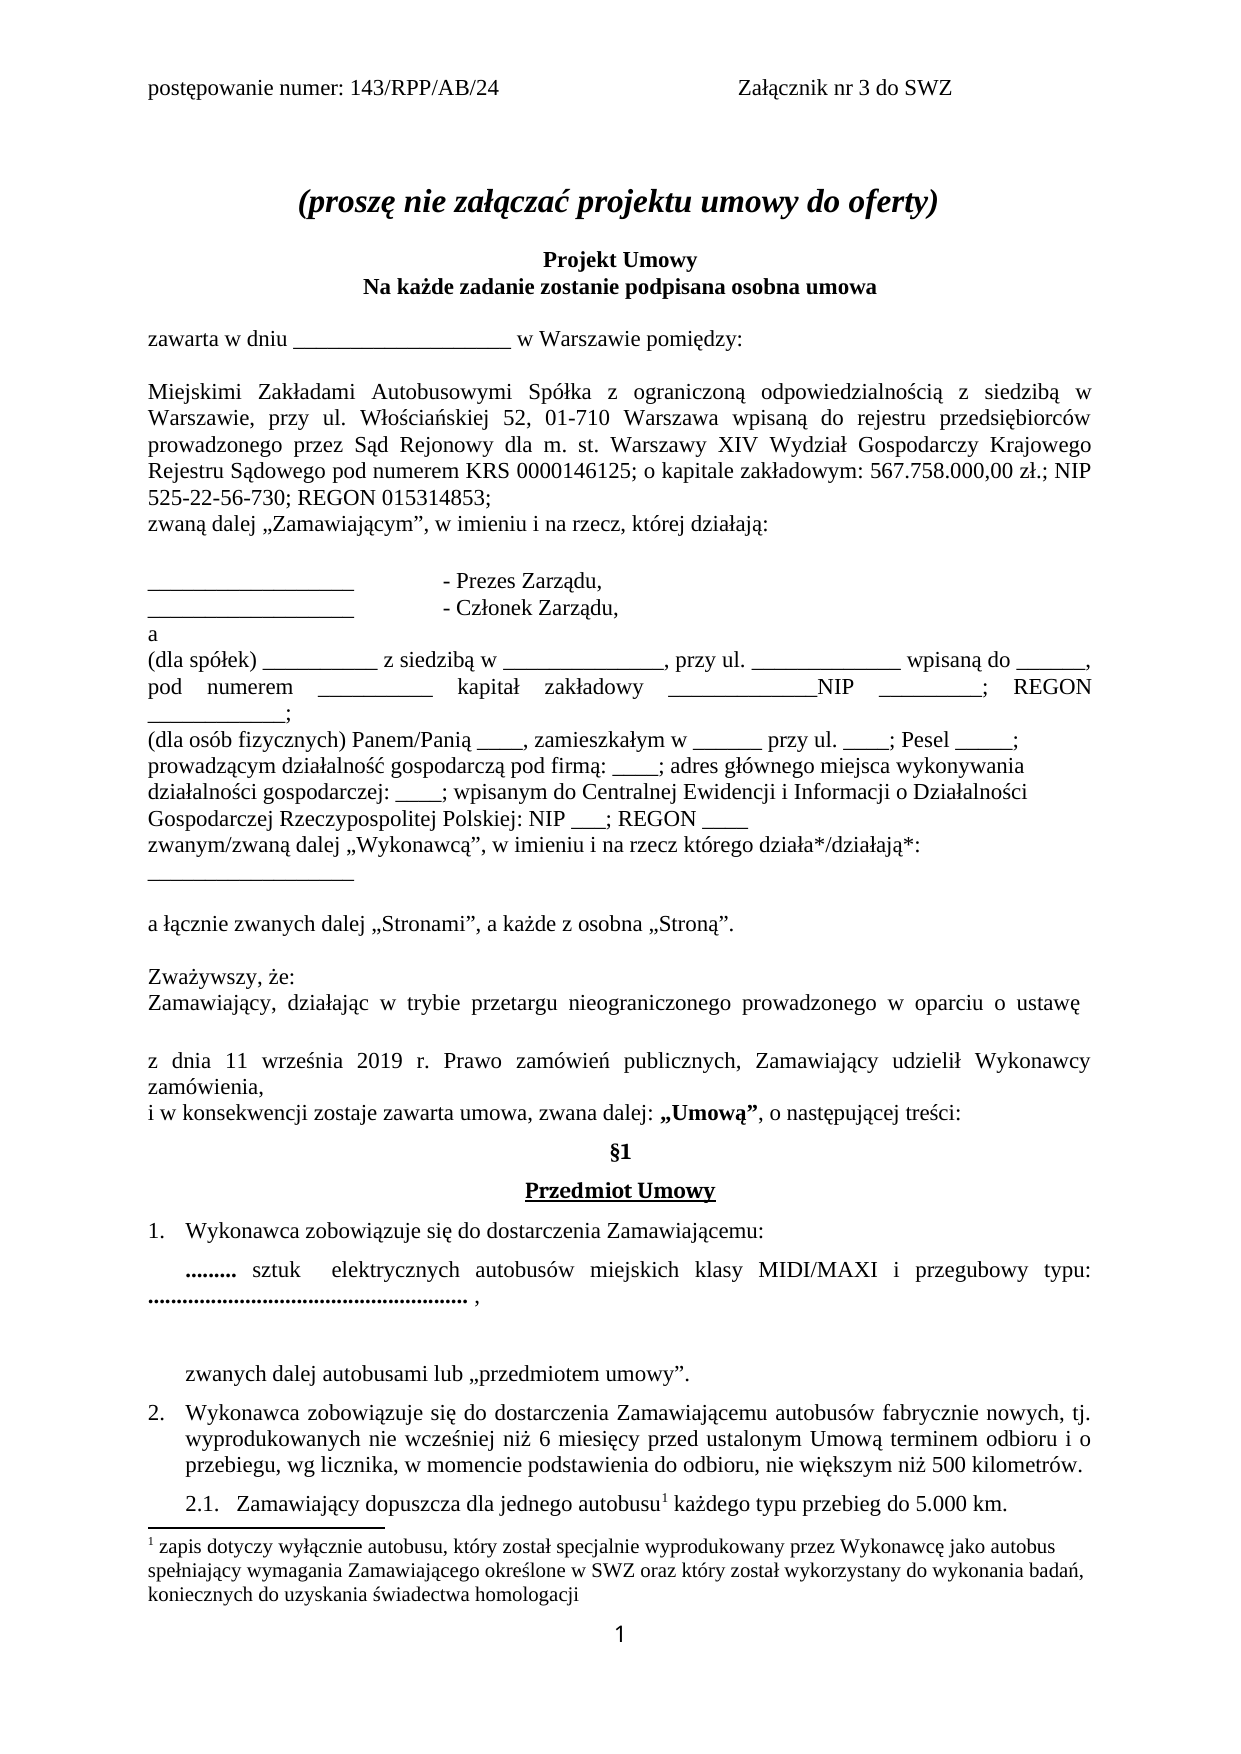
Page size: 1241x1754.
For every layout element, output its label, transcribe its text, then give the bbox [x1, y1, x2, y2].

text Miejskimi Zakładami Autobusowymi Spółka z ograniczoną odpowiedzialnością z siedzibą w Warszawie, przy ul. Włościańskiej 52, 01-710 Warszawa wpisaną do rejestru przedsiębiorców prowadzonego przez Sąd Rejonowy dla m. st. Warszawy XIV Wydział Gospodarczy Krajowego Rejestru Sądowego pod numerem KRS 0000146125; o kapitale zakładowym: 567.758.000,00 zł.; NIP 525-22-56-730; REGON 015314853; [148, 378, 1093, 510]
list Wykonawca zobowiązuje się do dostarczenia Zamawiającemu: [148, 1217, 1093, 1243]
text Zamawiający, działając w trybie przetargu nieograniczonego prowadzonego w oparciu o ustawę z dnia 11 września 2019 r. Prawo zamówień publicznych, Zamawiający udzielił Wykonawcy zamówienia, i w konsekwencji zostaje zawarta umowa, zwana dalej: „Umową”, o następującej treści: [148, 989, 1093, 1126]
text zwanym/zwaną dalej „Wykonawcą”, w imieniu i na rzecz którego działa*/działają*: [148, 831, 1093, 857]
text (dla osób fizycznych) Panem/Panią ____, zamieszkałym w ______ przy ul. ____; Pesel _____; prowadzącym działalność gospodarczą pod firmą: ____; adres głównego miejsca wykonywania działalności gospodarczej: ____; wpisanym do Centralnej Ewidencji i Informacji o Działalności Gospodarczej Rzeczypospolitej Polskiej: NIP ___; REGON ____ [148, 726, 1093, 831]
text __________________ [148, 857, 1093, 884]
text __________________ - Prezes Zarządu, [148, 567, 1093, 594]
text a [148, 620, 1093, 647]
text ......... sztuk elektrycznych autobusów miejskich klasy MIDI/MAXI i przegubowy typu: ........................................................ , [148, 1256, 1093, 1308]
text (proszę nie załączać projektu umowy do oferty) [148, 182, 1093, 220]
text __________________ - Członek Zarządu, [148, 594, 1093, 620]
text Przedmiot Umowy [148, 1178, 1093, 1204]
text Na każde zadanie zostanie podpisana osobna umowa [148, 273, 1093, 299]
text zawarta w dniu ___________________ w Warszawie pomiędzy: [148, 325, 1093, 352]
list Wykonawca zobowiązuje się do dostarczenia Zamawiającemu autobusów fabrycznie nowych, tj. wyprodukowanych nie wcześniej niż 6 miesięcy przed ustalonym Umową terminem odbioru i o przebiegu, wg licznika, w momencie podstawienia do odbioru, nie większym niż 500 kilometrów. [148, 1398, 1093, 1478]
text §1 [148, 1138, 1093, 1165]
text zwanych dalej autobusami lub „przedmiotem umowy”. [148, 1360, 1093, 1386]
list Zamawiający dopuszcza dla jednego autobusu każdego typu przebieg do 5.000 km. [185, 1490, 1093, 1516]
text (dla spółek) __________ z siedzibą w ______________, przy ul. _____________ wpisaną do ______, pod numerem __________ kapitał zakładowy _____________NIP _________; REGON ____________; [148, 647, 1093, 726]
text Projekt Umowy [148, 246, 1093, 273]
text zwaną dalej „Zamawiającym”, w imieniu i na rzecz, której działają: [148, 510, 1093, 536]
text a łącznie zwanych dalej „Stronami”, a każde z osobna „Stroną”. [148, 910, 1093, 936]
text Zważywszy, że: [148, 963, 1093, 989]
